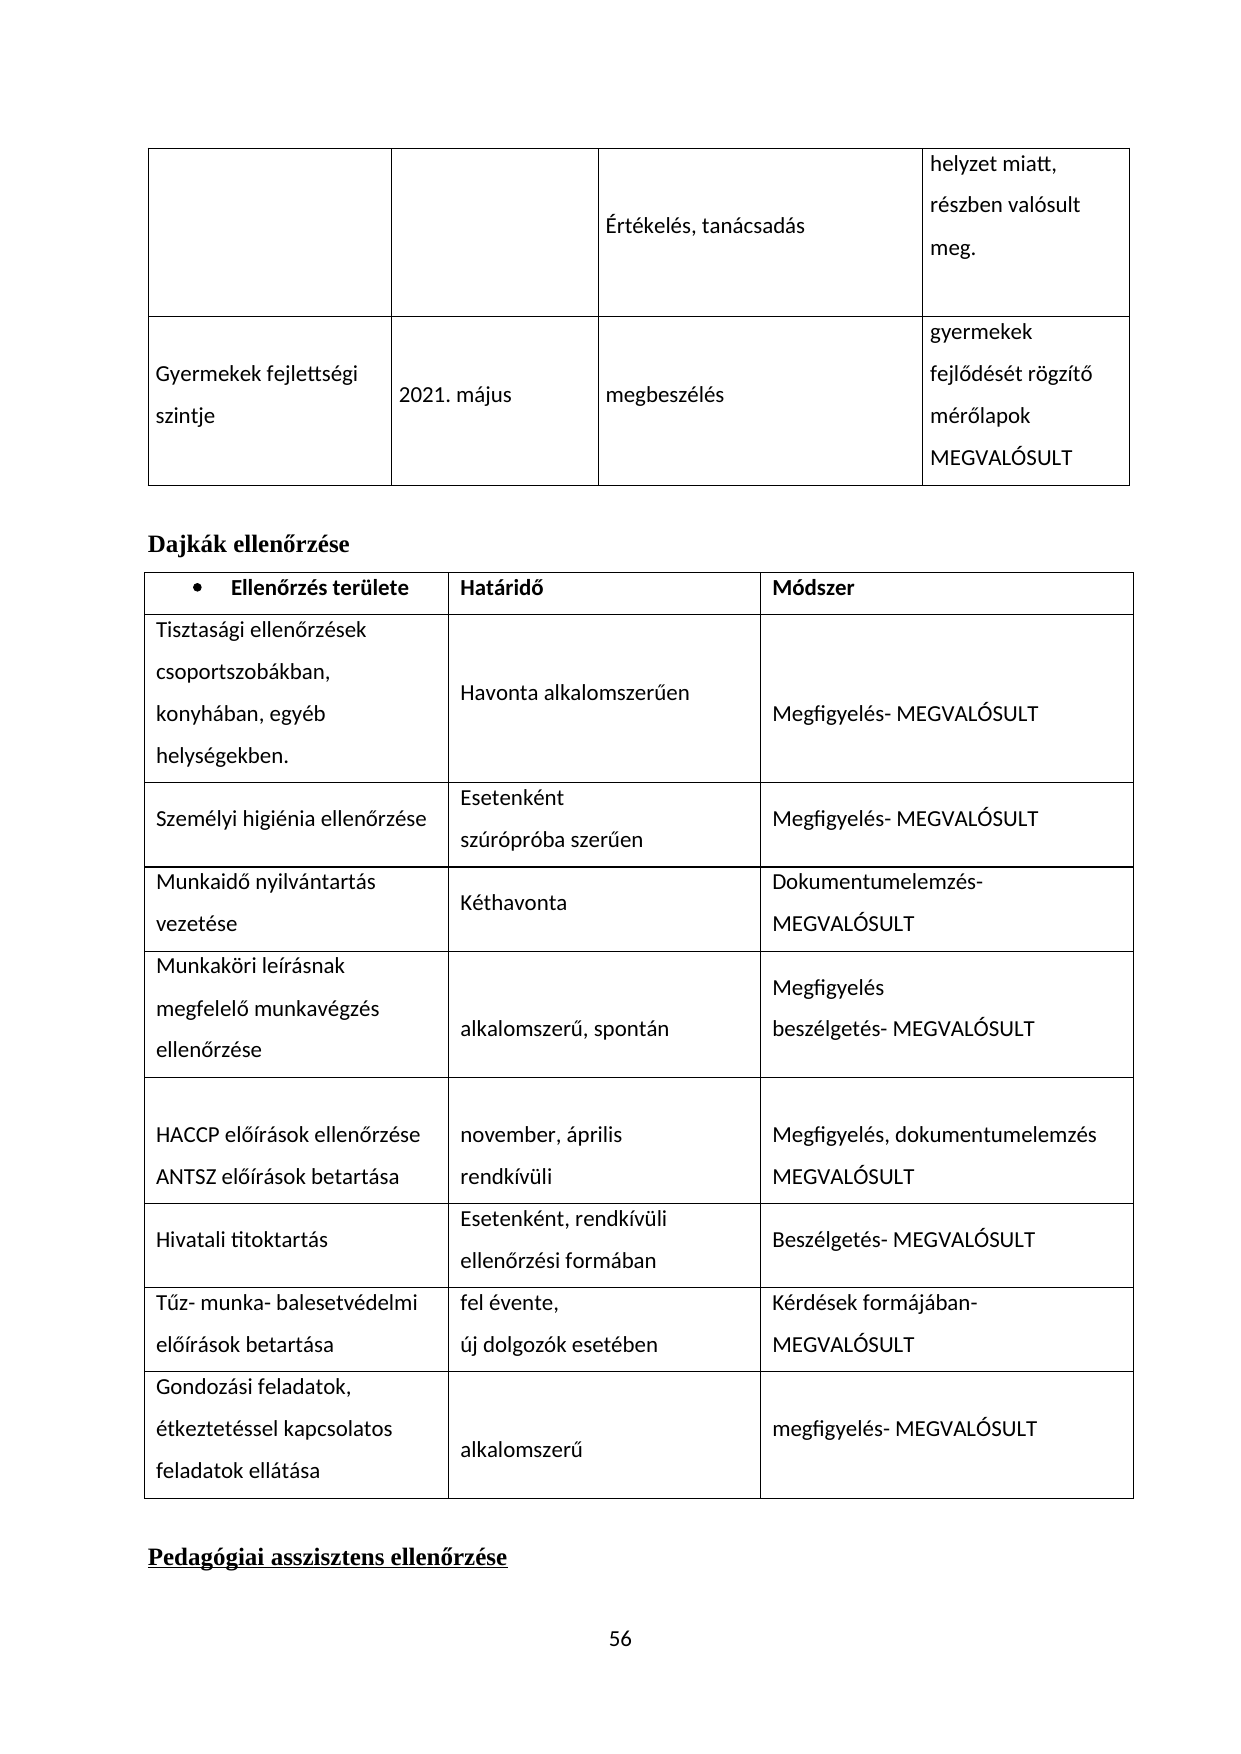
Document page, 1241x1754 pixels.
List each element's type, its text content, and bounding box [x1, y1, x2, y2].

table_cell Tűz- munka- balesetvédelmi előírások betartása [145, 1288, 448, 1371]
text Pedagógiai asszisztens ellenőrzése [148, 1542, 1093, 1570]
table_cell Megfigyelés, dokumentumelemzés MEGVALÓSULT [761, 1078, 1133, 1203]
table_cell Gondozási feladatok, étkeztetéssel kapcsolatos feladatok ellátása [145, 1372, 448, 1497]
table_cell megbeszélés [599, 317, 922, 485]
table_cell gyermekek fejlődését rögzítő mérőlapok MEGVALÓSULT [923, 317, 1129, 485]
table_cell HACCP előírások ellenőrzése ANTSZ előírások betartása [145, 1078, 448, 1203]
table_cell Tisztasági ellenőrzések csoportszobákban, konyhában, egyéb helységekben. [145, 615, 448, 782]
table_cell Havonta alkalomszerűen [449, 615, 760, 782]
table_cell november, április rendkívüli [449, 1078, 760, 1203]
table_cell Munkaidő nyilvántartás vezetése [145, 868, 448, 951]
table_cell Kérdések formájában- MEGVALÓSULT [761, 1288, 1133, 1371]
table_cell alkalomszerű [449, 1372, 760, 1497]
table_cell Dokumentumelemzés- MEGVALÓSULT [761, 868, 1133, 951]
table_cell Hivatali titoktartás [145, 1204, 448, 1287]
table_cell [923, 149, 1129, 316]
table_cell Gyermekek fejlettségi szintje [149, 317, 391, 485]
table_cell fel évente, új dolgozók esetében [449, 1288, 760, 1371]
table_cell Esetenként, rendkívüli ellenőrzési formában [449, 1204, 760, 1287]
text Dajkák ellenőrzése [148, 529, 1093, 558]
table_cell Munkaköri leírásnak megfelelő munkavégzés ellenőrzése [145, 952, 448, 1077]
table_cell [149, 149, 391, 316]
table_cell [599, 149, 922, 316]
table_cell alkalomszerű, spontán [449, 952, 760, 1077]
table_cell 2021. május [392, 317, 598, 485]
table_cell Kéthavonta [449, 868, 760, 951]
table_cell Megfigyelés- MEGVALÓSULT [761, 783, 1133, 866]
table_header Határidő [449, 573, 760, 614]
table_cell Beszélgetés- MEGVALÓSULT [761, 1204, 1133, 1287]
table_cell Megfigyelés- MEGVALÓSULT [761, 615, 1133, 782]
table_header Módszer [761, 573, 1133, 614]
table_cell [392, 149, 598, 316]
table_cell megfigyelés- MEGVALÓSULT [761, 1372, 1133, 1497]
table_cell Személyi higiénia ellenőrzése [145, 783, 448, 866]
table_cell Megfigyelés beszélgetés- MEGVALÓSULT [761, 952, 1133, 1077]
table_header Ellenőrzés területe [145, 573, 448, 614]
table_cell Esetenként szúrópróba szerűen [449, 783, 760, 866]
